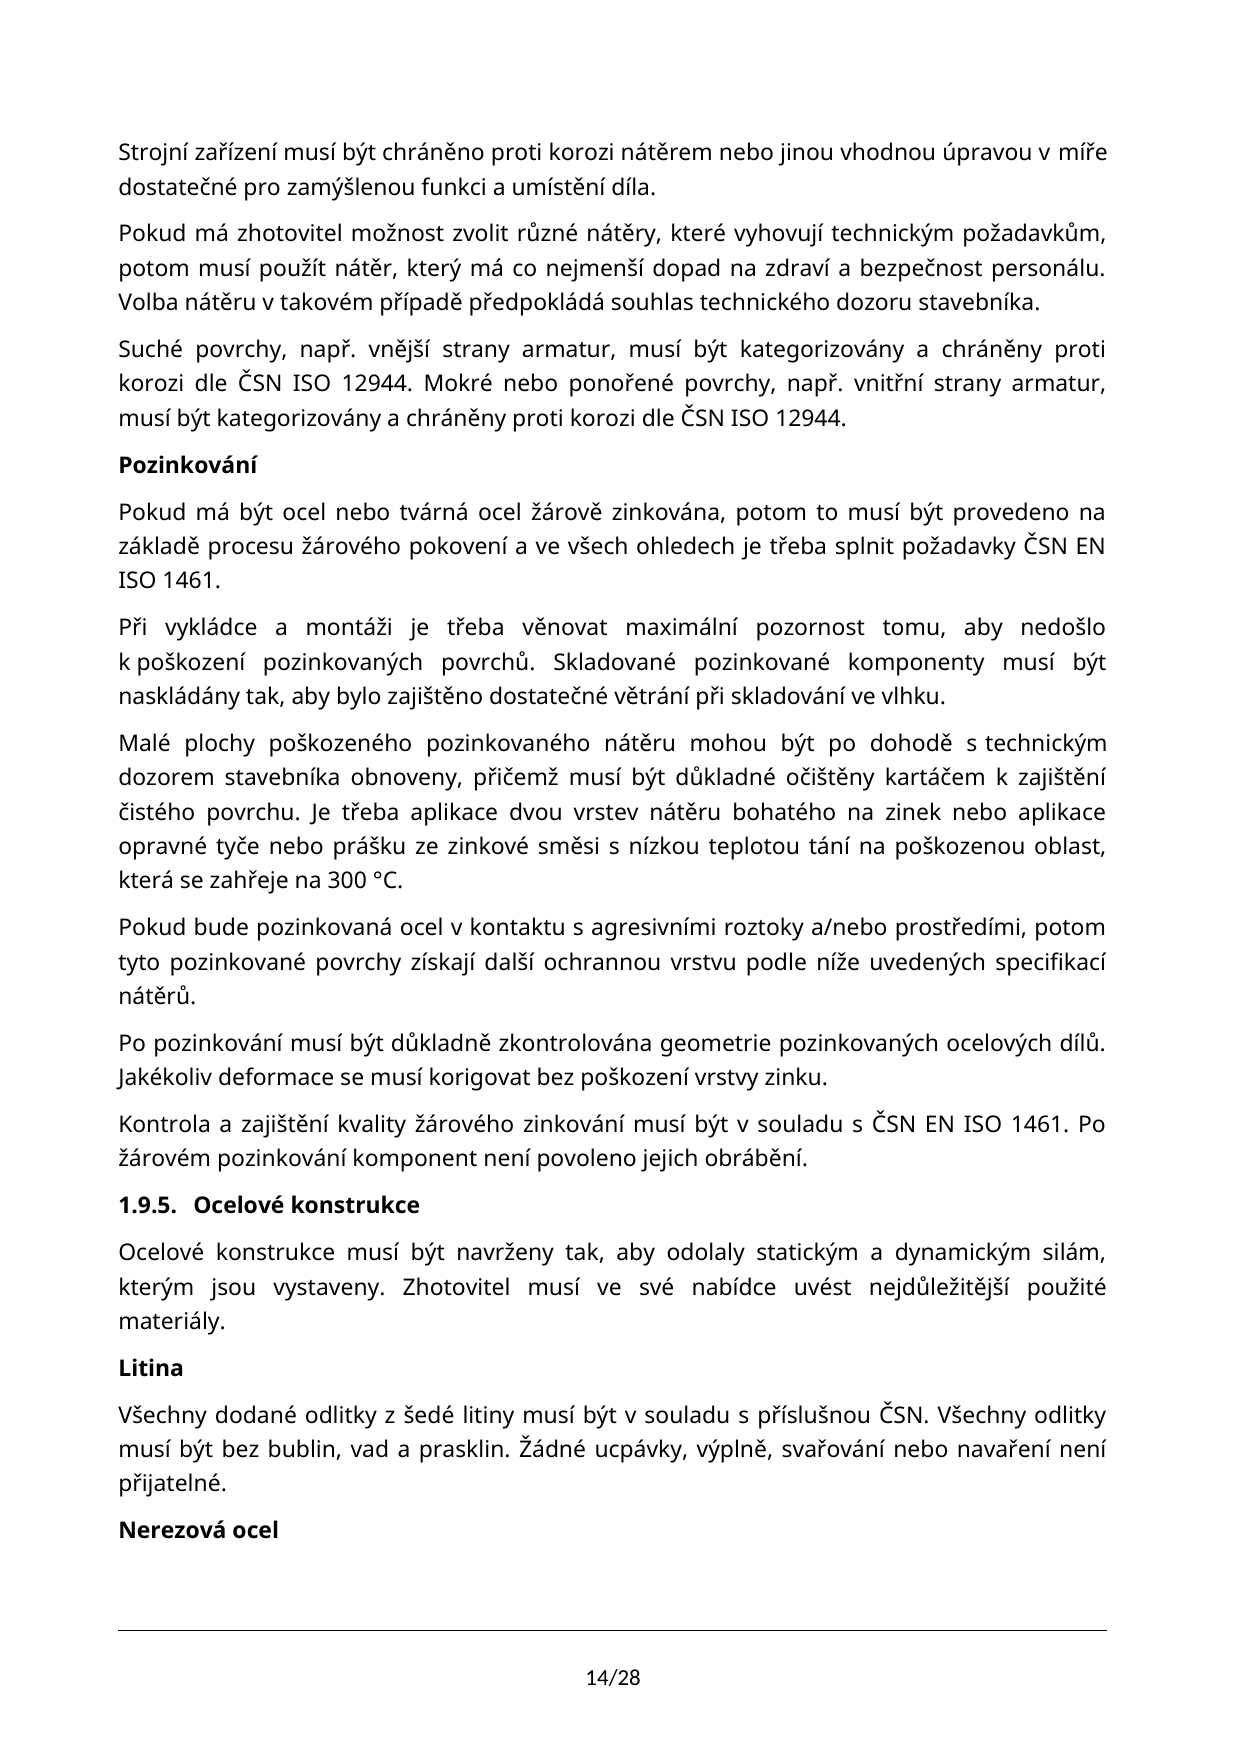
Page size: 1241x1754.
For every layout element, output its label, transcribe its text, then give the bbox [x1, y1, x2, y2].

text Ocelové konstrukce musí být navrženy tak, aby odolaly statickým a dynamickým silám, kterým jsou vystaveny. Zhotovitel musí ve své nabídce uvést nejdůležitější použité materiály. [118, 1236, 1107, 1336]
list Ocelové konstrukce [118, 1189, 1107, 1221]
text Po pozinkování musí být důkladně zkontrolována geometrie pozinkovaných ocelových dílů. Jakékoliv deformace se musí korigovat bez poškození vrstvy zinku. [118, 1027, 1107, 1092]
text Všechny dodané odlitky z šedé litiny musí být v souladu s příslušnou ČSN. Všechny odlitky musí být bez bublin, vad a prasklin. Žádné ucpávky, výplně, svařování nebo navaření není přijatelné. [118, 1399, 1107, 1499]
text Pokud má zhotovitel možnost zvolit různé nátěry, které vyhovují technickým požadavkům, potom musí použít nátěr, který má co nejmenší dopad na zdraví a bezpečnost personálu. Volba nátěru v takovém případě předpokládá souhlas technického dozoru stavebníka. [118, 217, 1107, 317]
text Litina [118, 1352, 1107, 1383]
text Kontrola a zajištění kvality žárového zinkování musí být v souladu s ČSN EN ISO 1461. Po žárovém pozinkování komponent není povoleno jejich obrábění. [118, 1108, 1107, 1174]
text Pokud bude pozinkovaná ocel v kontaktu s agresivními roztoky a/nebo prostředími, potom tyto pozinkované povrchy získají další ochrannou vrstvu podle níže uvedených specifikací nátěrů. [118, 911, 1107, 1011]
text Malé plochy poškozeného pozinkovaného nátěru mohou být po dohodě s technickým dozorem stavebníka obnoveny, přičemž musí být důkladné očištěny kartáčem k zajištění čistého povrchu. Je třeba aplikace dvou vrstev nátěru bohatého na zinek nebo aplikace opravné tyče nebo prášku ze zinkové směsi s nízkou teplotou tání na poškozenou oblast, která se zahřeje na 300 °C. [118, 727, 1107, 896]
text Při vykládce a montáži je třeba věnovat maximální pozornost tomu, aby nedošlo k poškození pozinkovaných povrchů. Skladované pozinkované komponenty musí být naskládány tak, aby bylo zajištěno dostatečné větrání při skladování ve vlhku. [118, 611, 1107, 711]
text Pokud má být ocel nebo tvárná ocel žárově zinkována, potom to musí být provedeno na základě procesu žárového pokovení a ve všech ohledech je třeba splnit požadavky ČSN EN ISO 1461. [118, 496, 1107, 596]
text Nerezová ocel [118, 1514, 1107, 1546]
text Strojní zařízení musí být chráněno proti korozi nátěrem nebo jinou vhodnou úpravou v míře dostatečné pro zamýšlenou funkci a umístění díla. [118, 136, 1107, 202]
text Pozinkování [118, 449, 1107, 480]
text Suché povrchy, např. vnější strany armatur, musí být kategorizovány a chráněny proti korozi dle ČSN ISO 12944. Mokré nebo ponořené povrchy, např. vnitřní strany armatur, musí být kategorizovány a chráněny proti korozi dle ČSN ISO 12944. [118, 333, 1107, 433]
